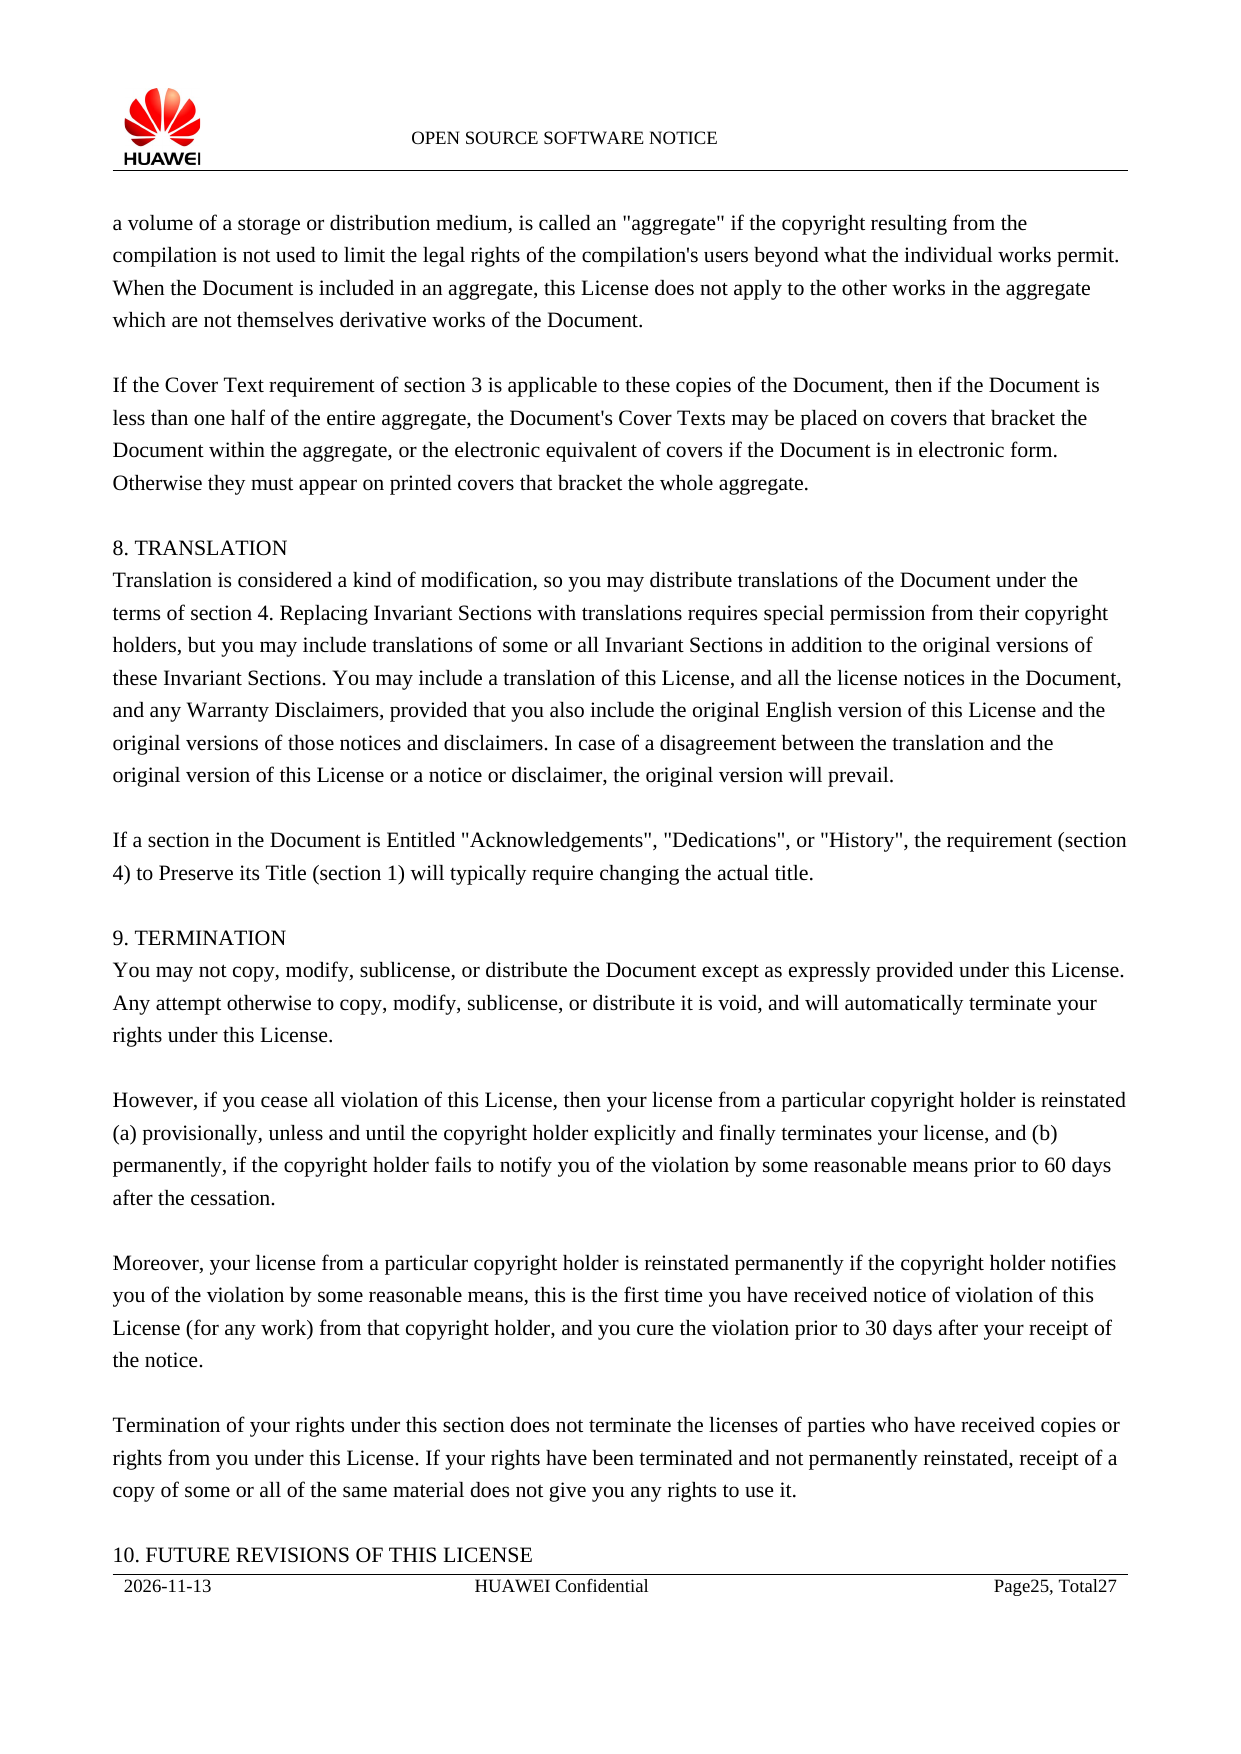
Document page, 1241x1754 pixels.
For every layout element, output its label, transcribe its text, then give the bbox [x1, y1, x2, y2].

picture [124, 88, 201, 165]
text Termination of your rights under this section does not terminate the licenses of parties who have received copies or rights from you under this License. If your rights have been terminated and not permanently reinstated, receipt of a copy of some or all of the same material does not give you any rights to use it. [112, 1409, 1128, 1506]
text 10. FUTURE REVISIONS OF THIS LICENSE [112, 1539, 1128, 1571]
text If the Cover Text requirement of section 3 is applicable to these copies of the Document, then if the Document is less than one half of the entire aggregate, the Document's Cover Texts may be placed on covers that bracket the Document within the aggregate, or the electronic equivalent of covers if the Document is in electronic form. Otherwise they must appear on printed covers that bracket the whole aggregate. [112, 369, 1128, 499]
text 8. TRANSLATION [112, 531, 1128, 564]
text If a section in the Document is Entitled "Acknowledgements", "Dedications", or "History", the requirement (section 4) to Preserve its Title (section 1) will typically require changing the actual title. [112, 824, 1128, 889]
text Translation is considered a kind of modification, so you may distribute translations of the Document under the terms of section 4. Replacing Invariant Sections with translations requires special permission from their copyright holders, but you may include translations of some or all Invariant Sections in addition to the original versions of these Invariant Sections. You may include a translation of this License, and all the license notices in the Document, and any Warranty Disclaimers, provided that you also include the original English version of this License and the original versions of those notices and disclaimers. In case of a disagreement between the translation and the original version of this License or a notice or disclaimer, the original version will prevail. [112, 564, 1128, 791]
text However, if you cease all violation of this License, then your license from a particular copyright holder is reinstated (a) provisionally, unless and until the copyright holder explicitly and finally terminates your license, and (b) permanently, if the copyright holder fails to notify you of the violation by some reasonable means prior to 60 days after the cessation. [112, 1084, 1128, 1214]
text You may not copy, modify, sublicense, or distribute the Document except as expressly provided under this License. Any attempt otherwise to copy, modify, sublicense, or distribute it is void, and will automatically terminate your rights under this License. [112, 954, 1128, 1051]
text Moreover, your license from a particular copyright holder is reinstated permanently if the copyright holder notifies you of the violation by some reasonable means, this is the first time you have received notice of violation of this License (for any work) from that copyright holder, and you cure the violation prior to 30 days after your receipt of the notice. [112, 1246, 1128, 1376]
text 9. TERMINATION [112, 921, 1128, 954]
